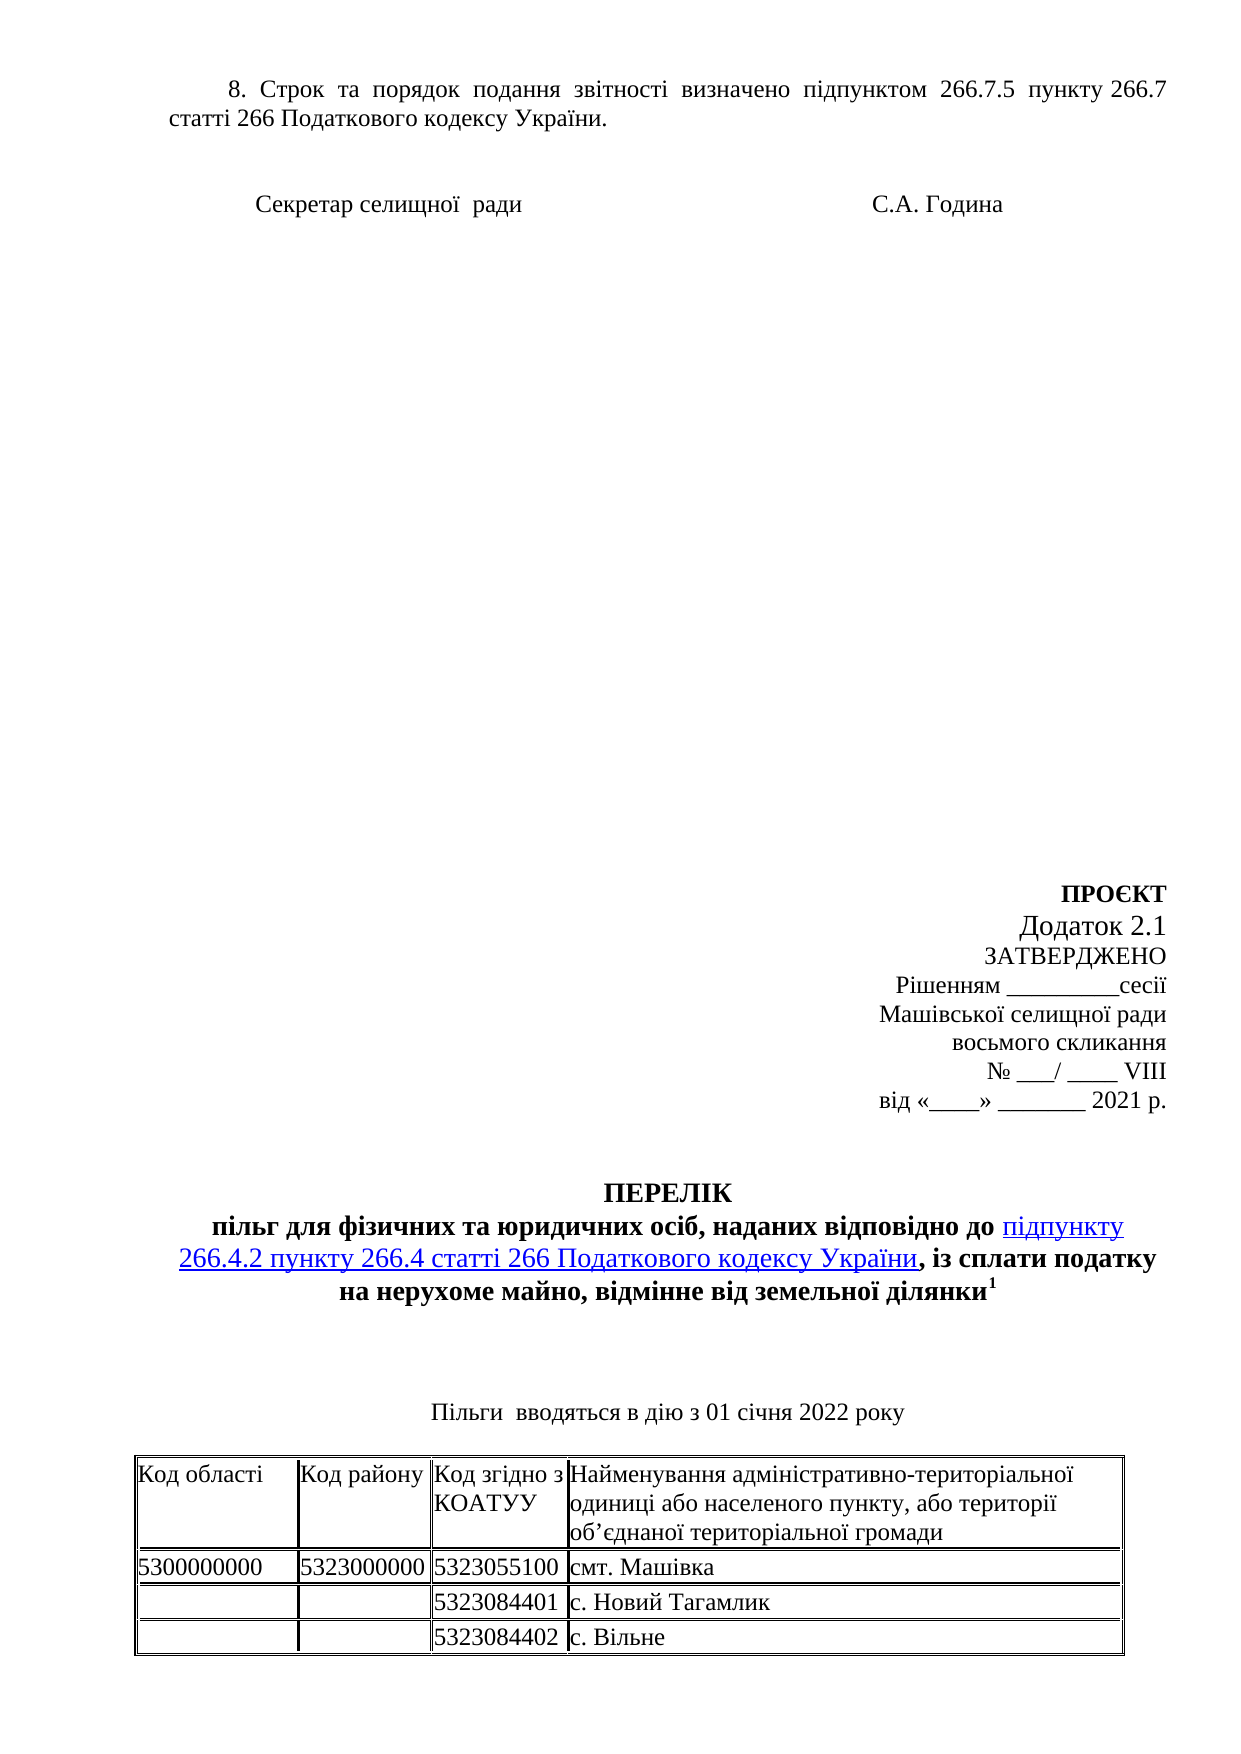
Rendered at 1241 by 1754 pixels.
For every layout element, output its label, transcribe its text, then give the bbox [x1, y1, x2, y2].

text 8. Строк та порядок подання звітності визначено підпунктом 266.7.5 пункту 266.7 статті 266 Податкового кодексу України. [169, 74, 1167, 131]
table_cell с. Вільне [568, 1618, 1122, 1652]
text № ___/ ____ VIII [169, 1056, 1167, 1085]
table_header Найменування адміністративно-територіальної одиниці або населеного пункту, або території об’єднаної територіальної громади [568, 1458, 1122, 1547]
table_header Код згідно з КОАТУУ [432, 1456, 568, 1547]
table_cell [138, 1582, 297, 1617]
table_cell 5300000000 [138, 1547, 297, 1582]
text від «____» _______ 2021 р. [169, 1085, 1167, 1114]
table_cell [138, 1618, 298, 1652]
text Пільги вводяться в дію з 01 січня 2022 року [169, 1397, 1167, 1425]
table_cell с. Новий Тагамлик [570, 1582, 1122, 1617]
text Рішенням _________сесії [169, 970, 1167, 999]
text ЗАТВЕРДЖЕНО [169, 941, 1167, 970]
table_cell 5323084401 [433, 1586, 567, 1617]
text восьмого скликання [169, 1027, 1167, 1056]
text Додаток 2.1 [169, 908, 1167, 941]
text ПЕРЕЛІК пільг для фізичних та юридичних осіб, наданих відповідно до підпункту 266.4.2 пункту 266.4 статті 266 Податкового кодексу України, із сплати податку на нерухоме майно, відмінне від земельної ділянки1 [169, 1176, 1167, 1306]
table_cell 5323055100 [433, 1551, 567, 1582]
table_header Код області [138, 1458, 298, 1547]
text Машівської селищної ради [169, 999, 1167, 1027]
text ПРОЄКТ [169, 879, 1167, 908]
table_cell смт. Машівка [570, 1547, 1122, 1582]
text Секретар селищної ради С.А. Година [169, 189, 1167, 218]
table_cell [298, 1621, 432, 1652]
table_cell 5323084402 [432, 1621, 568, 1652]
table_header Код району [298, 1458, 432, 1547]
table_cell [300, 1586, 430, 1617]
table_cell 5323000000 [300, 1551, 430, 1582]
